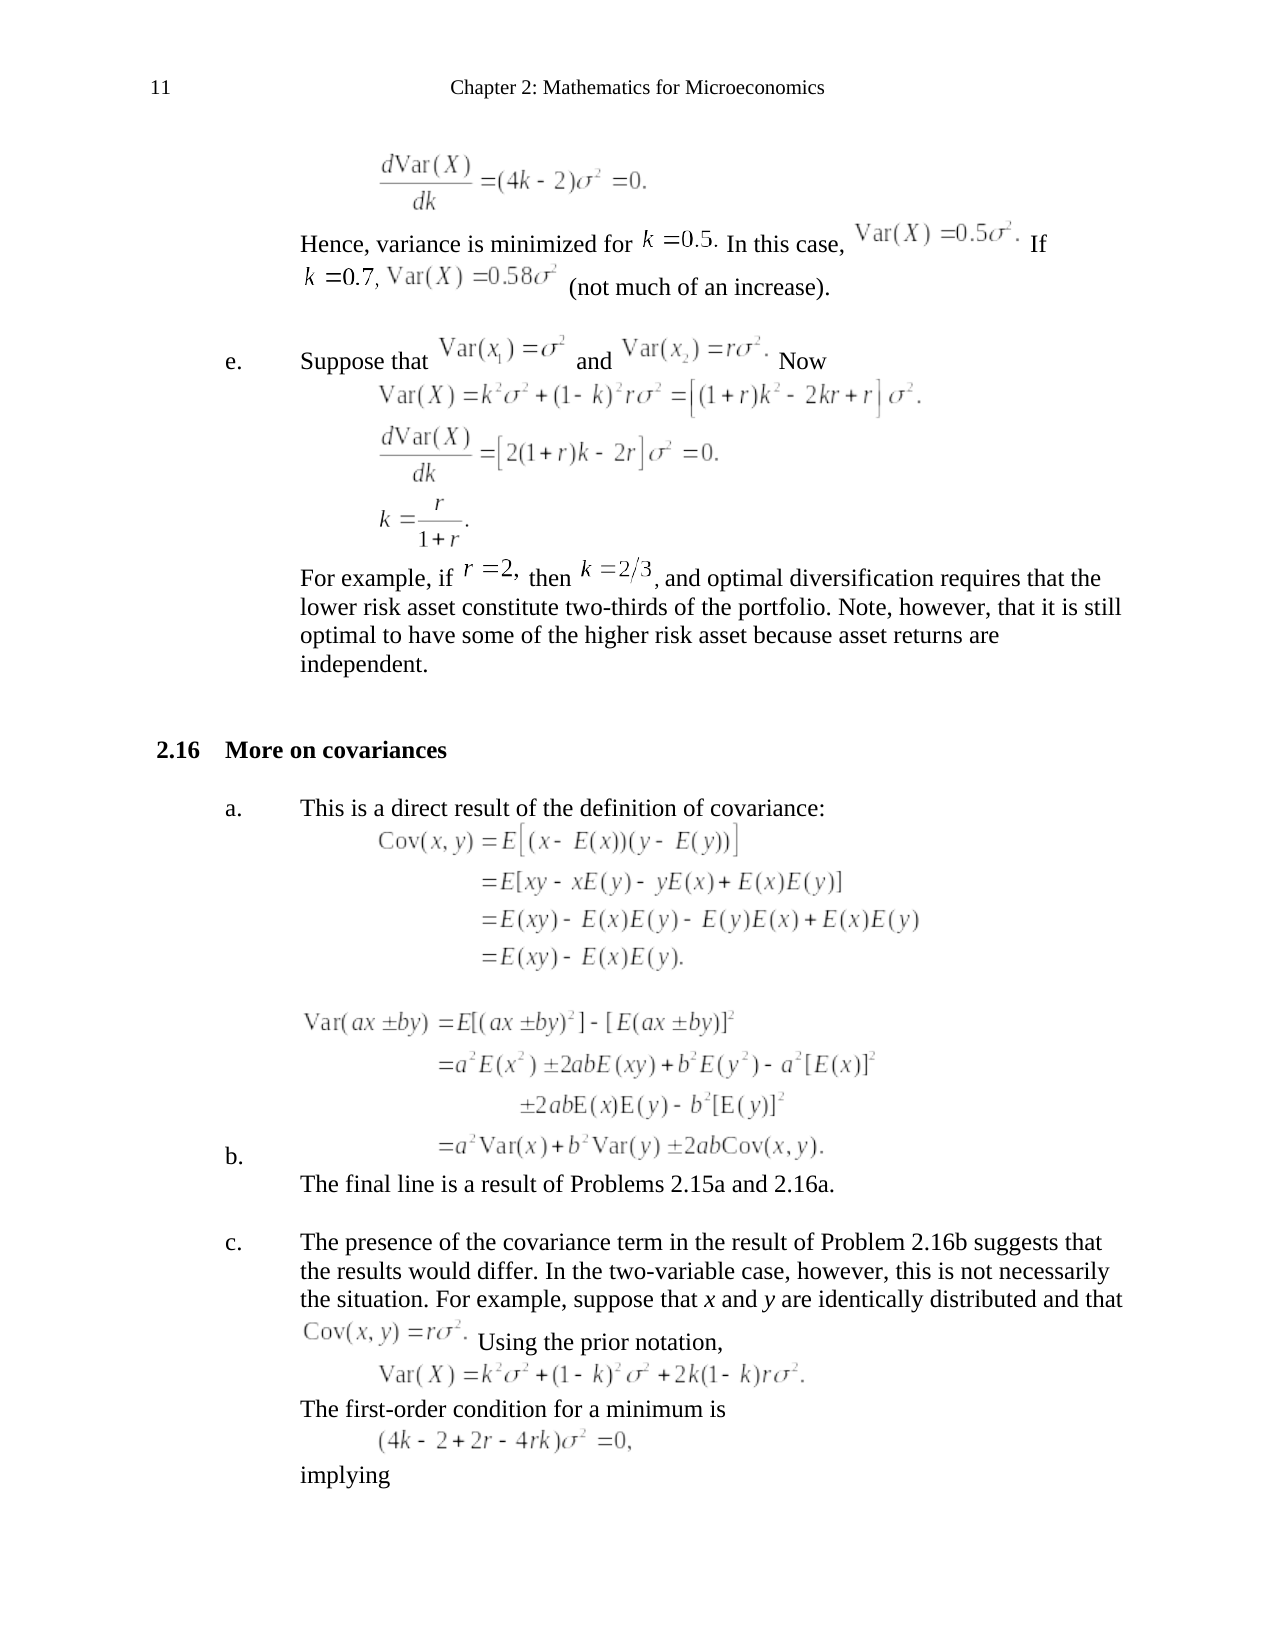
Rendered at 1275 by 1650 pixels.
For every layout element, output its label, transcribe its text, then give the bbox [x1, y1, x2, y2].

text The final line is a result of Problems 2.15a and 2.16a. [225, 1169, 1125, 1198]
text Hence, variance is minimized for In this case, If (not much of an increase). [300, 215, 1125, 301]
text The first-order condition for a minimum is [225, 1394, 1125, 1422]
text 2.16 More on covariances [150, 735, 1125, 764]
text c. The presence of the covariance term in the result of Problem 2.16b suggests that the results would differ. In the two-variable case, however, this is not necessarily the situation. For example, suppose that x and y are identically distributed and that Using the prior notation, [225, 1227, 1125, 1356]
text e. Suppose that and Now [150, 329, 1125, 375]
text For example, if then , and optimal diversification requires that the lower risk asset constitute two-thirds of the portfolio. Note, however, that it is still optimal to have some of the higher risk asset because asset returns are independent. [300, 551, 1125, 678]
text implying [300, 1460, 1125, 1489]
text b. [150, 1004, 1125, 1169]
text a. This is a direct result of the definition of covariance: [150, 793, 1125, 822]
